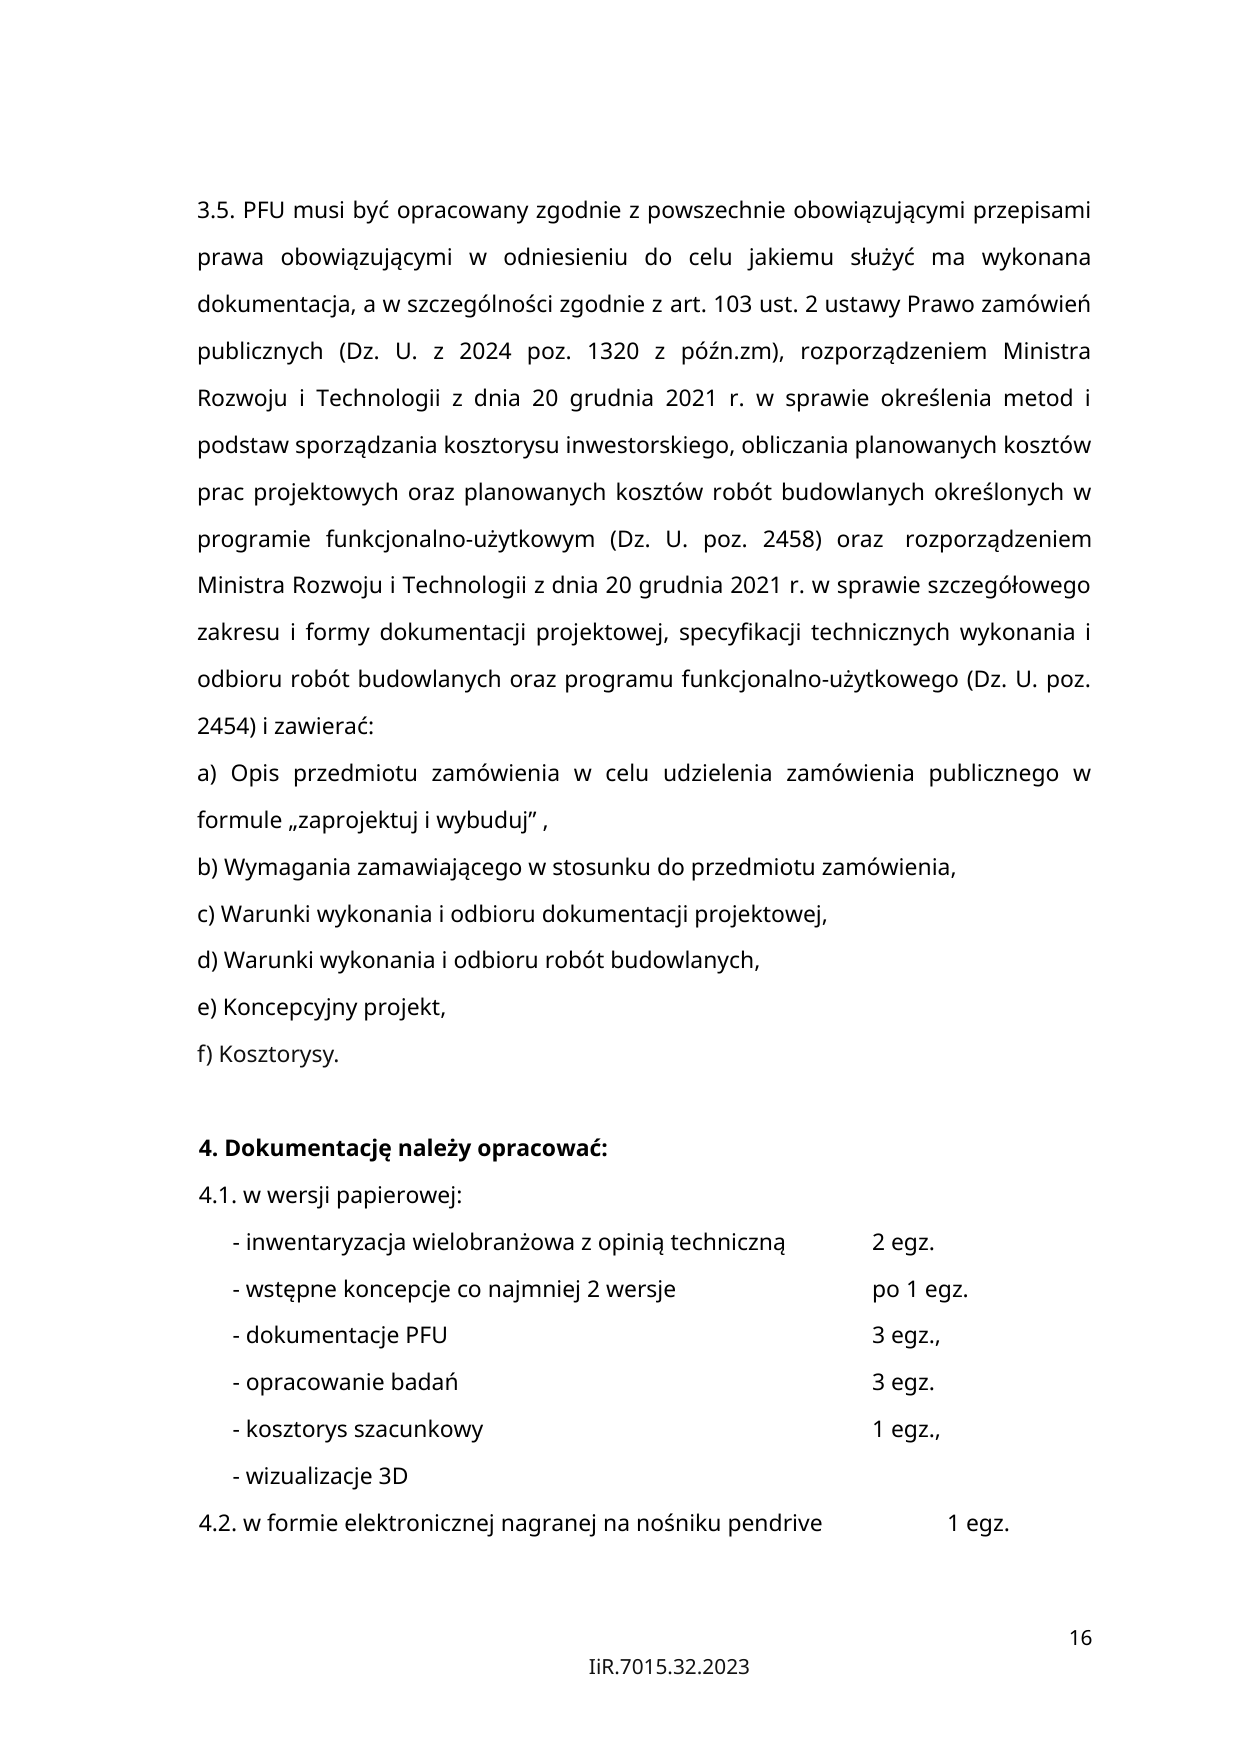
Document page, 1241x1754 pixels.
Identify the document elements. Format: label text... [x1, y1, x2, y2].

text - opracowanie badań 3 egz. [232, 1366, 1092, 1398]
text e) Koncepcyjny projekt, [197, 991, 1092, 1023]
text c) Warunki wykonania i odbioru dokumentacji projektowej, [197, 898, 1092, 929]
text d) Warunki wykonania i odbioru robót budowlanych, [197, 944, 1092, 976]
text 4.2. w formie elektronicznej nagranej na nośniku pendrive 1 egz. [198, 1507, 1092, 1538]
text - wizualizacje 3D [232, 1460, 1092, 1491]
text 3.5. PFU musi być opracowany zgodnie z powszechnie obowiązującymi przepisami prawa obowiązującymi w odniesieniu do celu jakiemu służyć ma wykonana dokumentacja, a w szczególności zgodnie z art. 103 ust. 2 ustawy Prawo zamówień publicznych (Dz. U. z 2024 poz. 1320 z późn.zm), rozporządzeniem Ministra Rozwoju i Technologii z dnia 20 grudnia 2021 r. w sprawie określenia metod i podstaw sporządzania kosztorysu inwestorskiego, obliczania planowanych kosztów prac projektowych oraz planowanych kosztów robót budowlanych określonych w programie funkcjonalno-użytkowym (Dz. U. poz. 2458) oraz rozporządzeniem Ministra Rozwoju i Technologii z dnia 20 grudnia 2021 r. w sprawie szczegółowego zakresu i formy dokumentacji projektowej, specyfikacji technicznych wykonania i odbioru robót budowlanych oraz programu funkcjonalno-użytkowego (Dz. U. poz. 2454) i zawierać: [197, 194, 1092, 741]
text a) Opis przedmiotu zamówienia w celu udzielenia zamówienia publicznego w formule „zaprojektuj i wybuduj” , [197, 757, 1092, 835]
text - inwentaryzacja wielobranżowa z opinią techniczną 2 egz. [232, 1226, 1092, 1257]
text - dokumentacje PFU 3 egz., [232, 1319, 1092, 1351]
text b) Wymagania zamawiającego w stosunku do przedmiotu zamówienia, [197, 851, 1092, 882]
text 4. Dokumentację należy opracować: [198, 1132, 1092, 1163]
text - wstępne koncepcje co najmniej 2 wersje po 1 egz. [232, 1273, 1092, 1304]
text 4.1. w wersji papierowej: [198, 1179, 1092, 1210]
text f) Kosztorysy. [197, 1038, 1092, 1069]
text - kosztorys szacunkowy 1 egz., [232, 1413, 1092, 1444]
